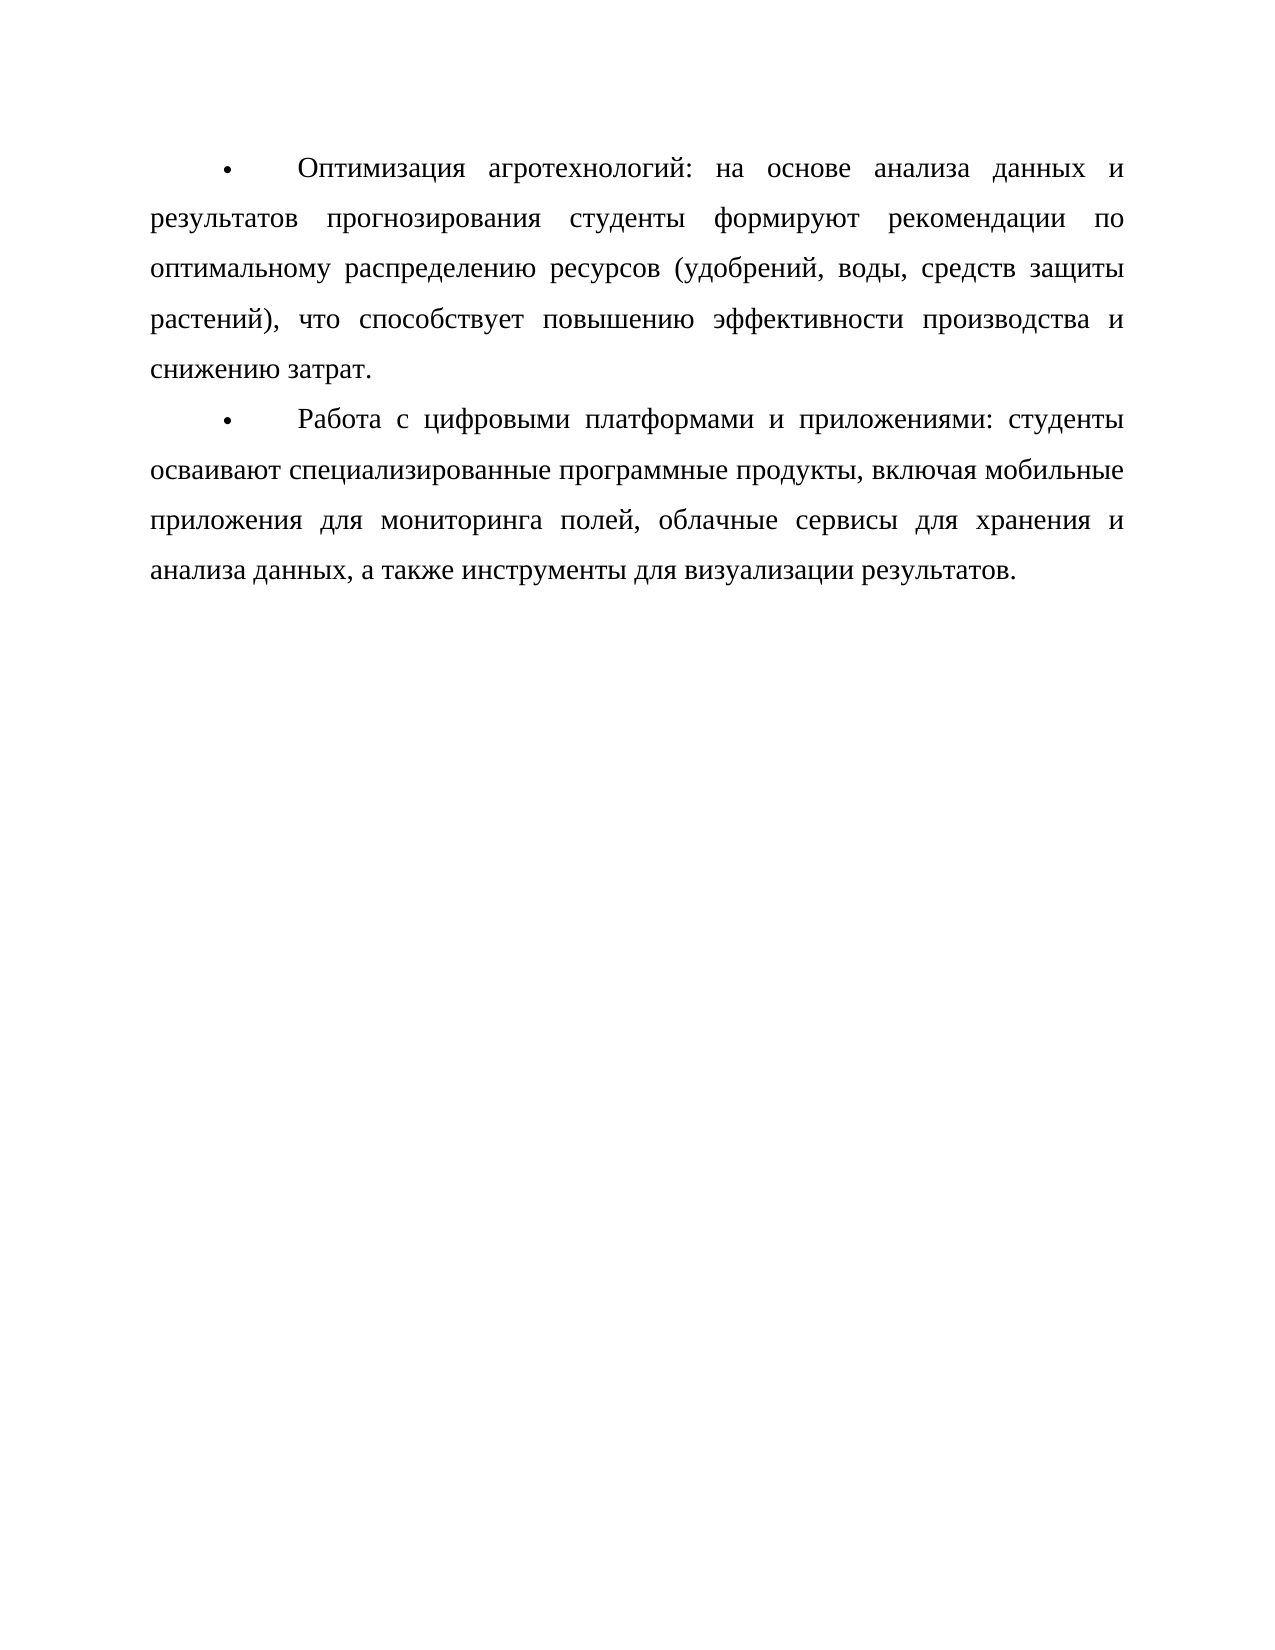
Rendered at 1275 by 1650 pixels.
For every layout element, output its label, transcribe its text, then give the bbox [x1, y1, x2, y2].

list Оптимизация агротехнологий: на основе анализа данных и результатов прогнозирования студенты формируют рекомендации по оптимальному распределению ресурсов (удобрений, воды, средств защиты растений), что способствует повышению эффективности производства и снижению затрат. [150, 150, 1125, 385]
list Работа с цифровыми платформами и приложениями: студенты осваивают специализированные программные продукты, включая мобильные приложения для мониторинга полей, облачные сервисы для хранения и анализа данных, а также инструменты для визуализации результатов. [150, 402, 1125, 586]
